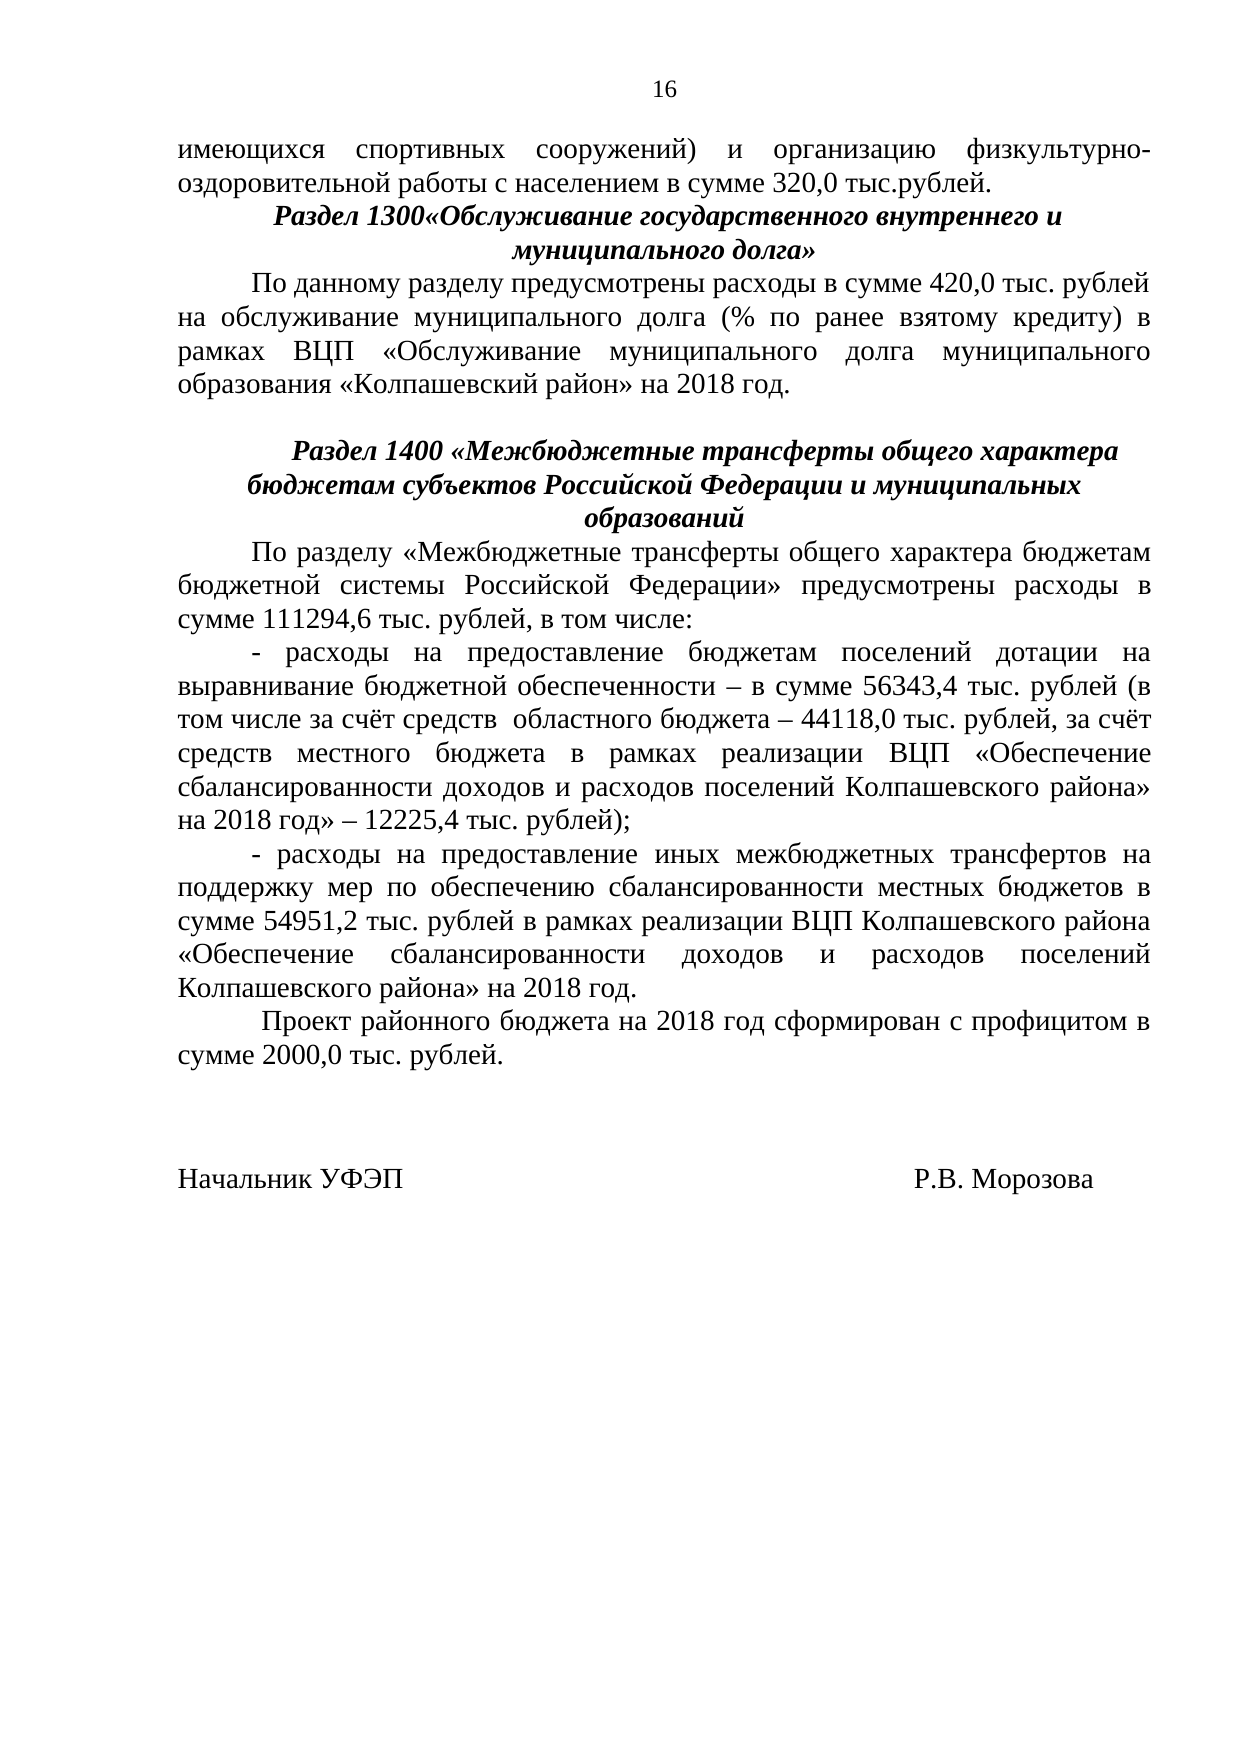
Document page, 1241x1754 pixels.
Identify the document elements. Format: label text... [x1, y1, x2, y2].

text По данному разделу предусмотрены расходы в сумме 420,0 тыс. рублей [177, 266, 1152, 299]
text на обслуживание муниципального долга (% по ранее взятому кредиту) в рамках ВЦП «Обслуживание муниципального долга муниципального образования «Колпашевский район» на 2018 год. [177, 299, 1152, 400]
text Раздел 1400 «Межбюджетные трансферты общего характера бюджетам субъектов Российской Федерации и муниципальных образований [177, 433, 1152, 534]
text По разделу «Межбюджетные трансферты общего характера бюджетам бюджетной системы Российской Федерации» предусмотрены расходы в сумме 111294,6 тыс. рублей, в том числе: [177, 534, 1152, 634]
text - расходы на предоставление иных межбюджетных трансфертов на поддержку мер по обеспечению сбалансированности местных бюджетов в сумме 54951,2 тыс. рублей в рамках реализации ВЦП Колпашевского района «Обеспечение сбалансированности доходов и расходов поселений Колпашевского района» на 2018 год. [177, 836, 1152, 1003]
text Раздел 1300«Обслуживание государственного внутреннего и муниципального долга» [177, 198, 1152, 266]
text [177, 131, 1152, 198]
text Проект районного бюджета на 2018 год сформирован с профицитом в сумме 2000,0 тыс. рублей. [177, 1003, 1152, 1071]
text - расходы на предоставление бюджетам поселений дотации на выравнивание бюджетной обеспеченности – в сумме 56343,4 тыс. рублей (в том числе за счёт средств областного бюджета – 44118,0 тыс. рублей, за счёт средств местного бюджета в рамках реализации ВЦП «Обеспечение сбалансированности доходов и расходов поселений Колпашевского района» на 2018 год» – 12225,4 тыс. рублей); [177, 634, 1152, 836]
text Начальник УФЭП Р.В. Морозова [177, 1162, 1152, 1195]
